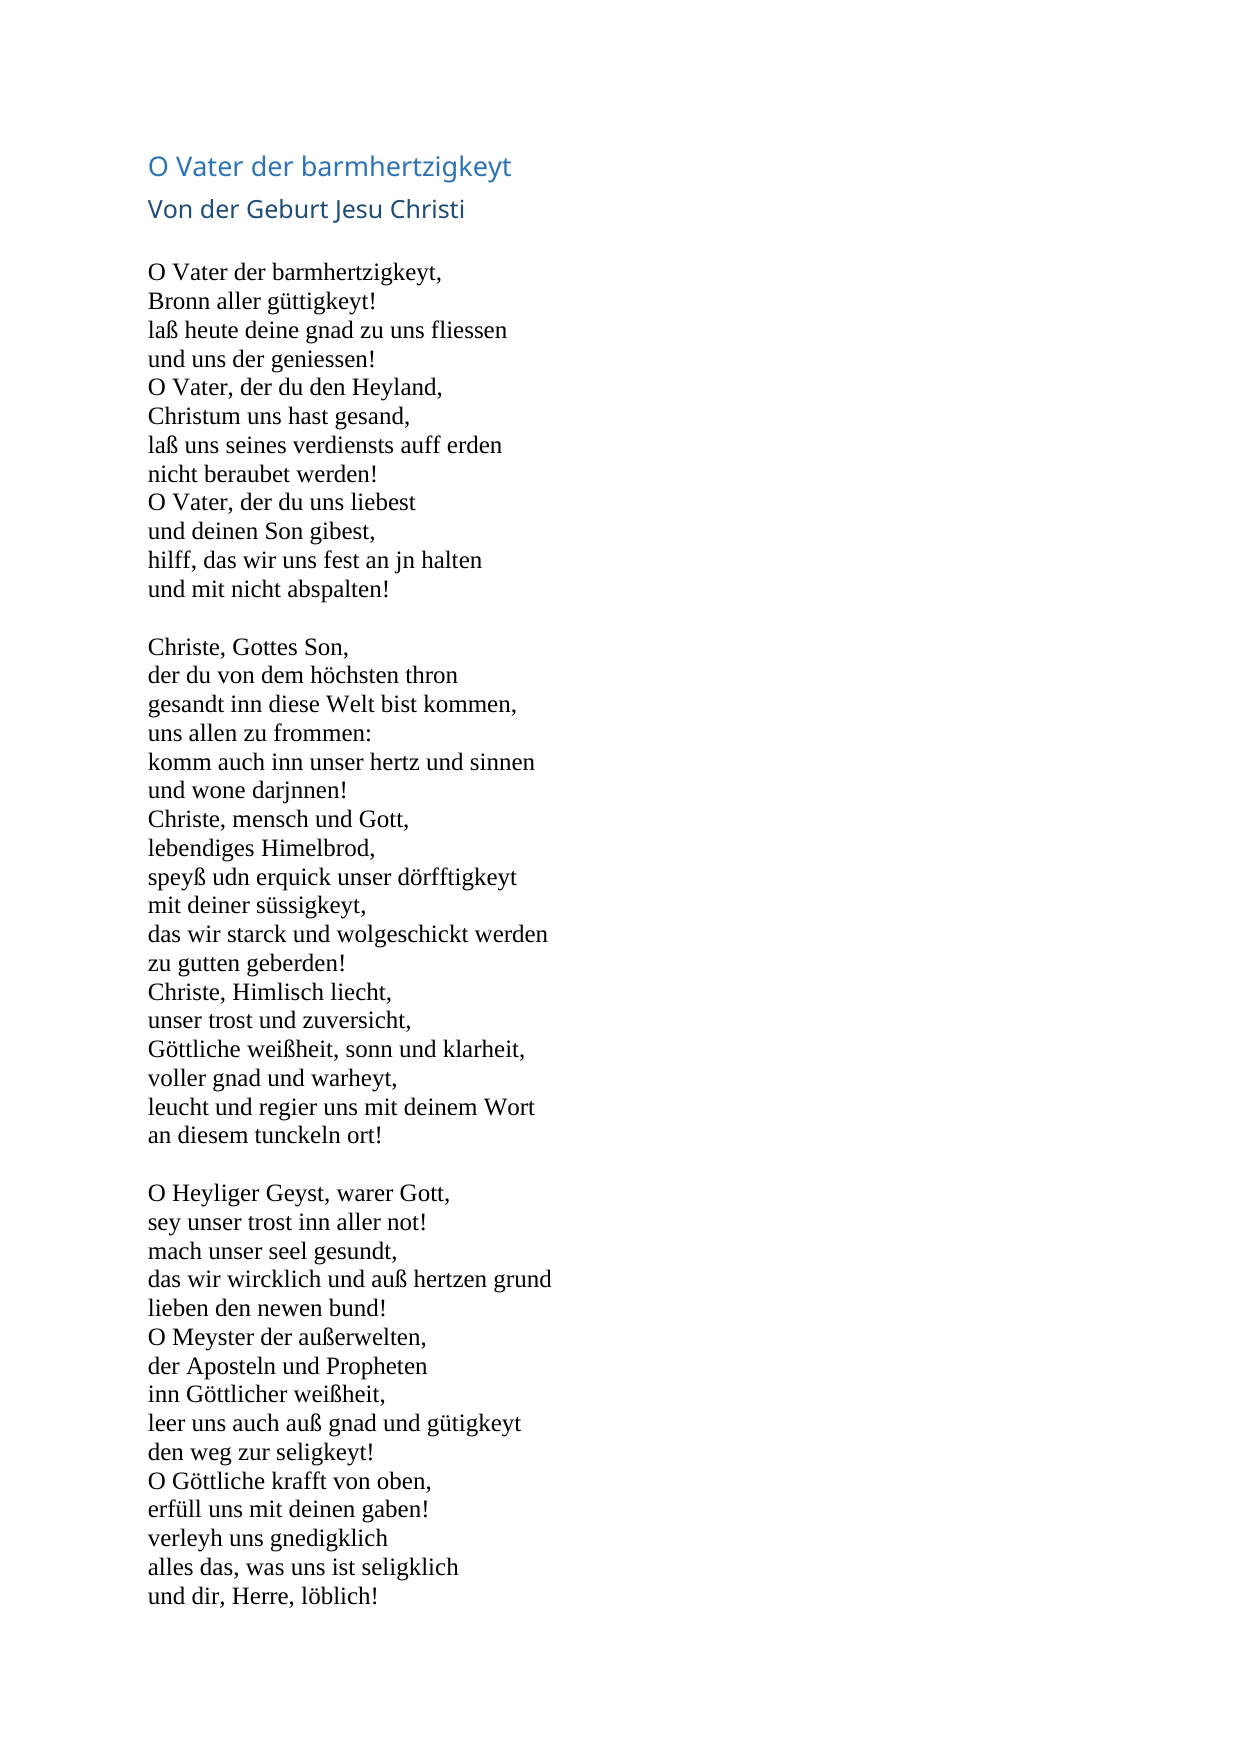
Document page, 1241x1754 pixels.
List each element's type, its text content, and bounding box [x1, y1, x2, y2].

text Christe, Gottes Son, der du von dem höchsten thron gesandt inn diese Welt bist kommen, uns allen zu frommen: komm auch inn unser hertz und sinnen und wone darjnnen! Christe, mensch und Gott, lebendiges Himelbrod, speyß udn erquick unser dörfftigkeyt mit deiner süssigkeyt, das wir starck und wolgeschickt werden zu gutten geberden! Christe, Himlisch liecht, unser trost und zuversicht, Göttliche weißheit, sonn und klarheit, voller gnad und warheyt, leucht und regier uns mit deinem Wort an diesem tunckeln ort! [148, 632, 1093, 1149]
text O Heyliger Geyst, warer Gott, sey unser trost inn aller not! mach unser seel gesundt, das wir wircklich und auß hertzen grund lieben den newen bund! O Meyster der außerwelten, der Aposteln und Propheten inn Göttlicher weißheit, leer uns auch auß gnad und gütigkeyt den weg zur seligkeyt! O Göttliche krafft von oben, erfüll uns mit deinen gaben! verleyh uns gnedigklich alles das, was uns ist seligklich und dir, Herre, löblich! [148, 1178, 1093, 1609]
text O Vater der barmhertzigkeyt, Bronn aller güttigkeyt! laß heute deine gnad zu uns fliessen und uns der geniessen! O Vater, der du den Heyland, Christum uns hast gesand, laß uns seines verdiensts auff erden nicht beraubet werden! O Vater, der du uns liebest und deinen Son gibest, hilff, das wir uns fest an jn halten und mit nicht abspalten! [148, 257, 1093, 602]
subtitle Von der Geburt Jesu Christi [148, 192, 1093, 226]
subtitle O Vater der barmhertzigkeyt [148, 148, 1093, 184]
